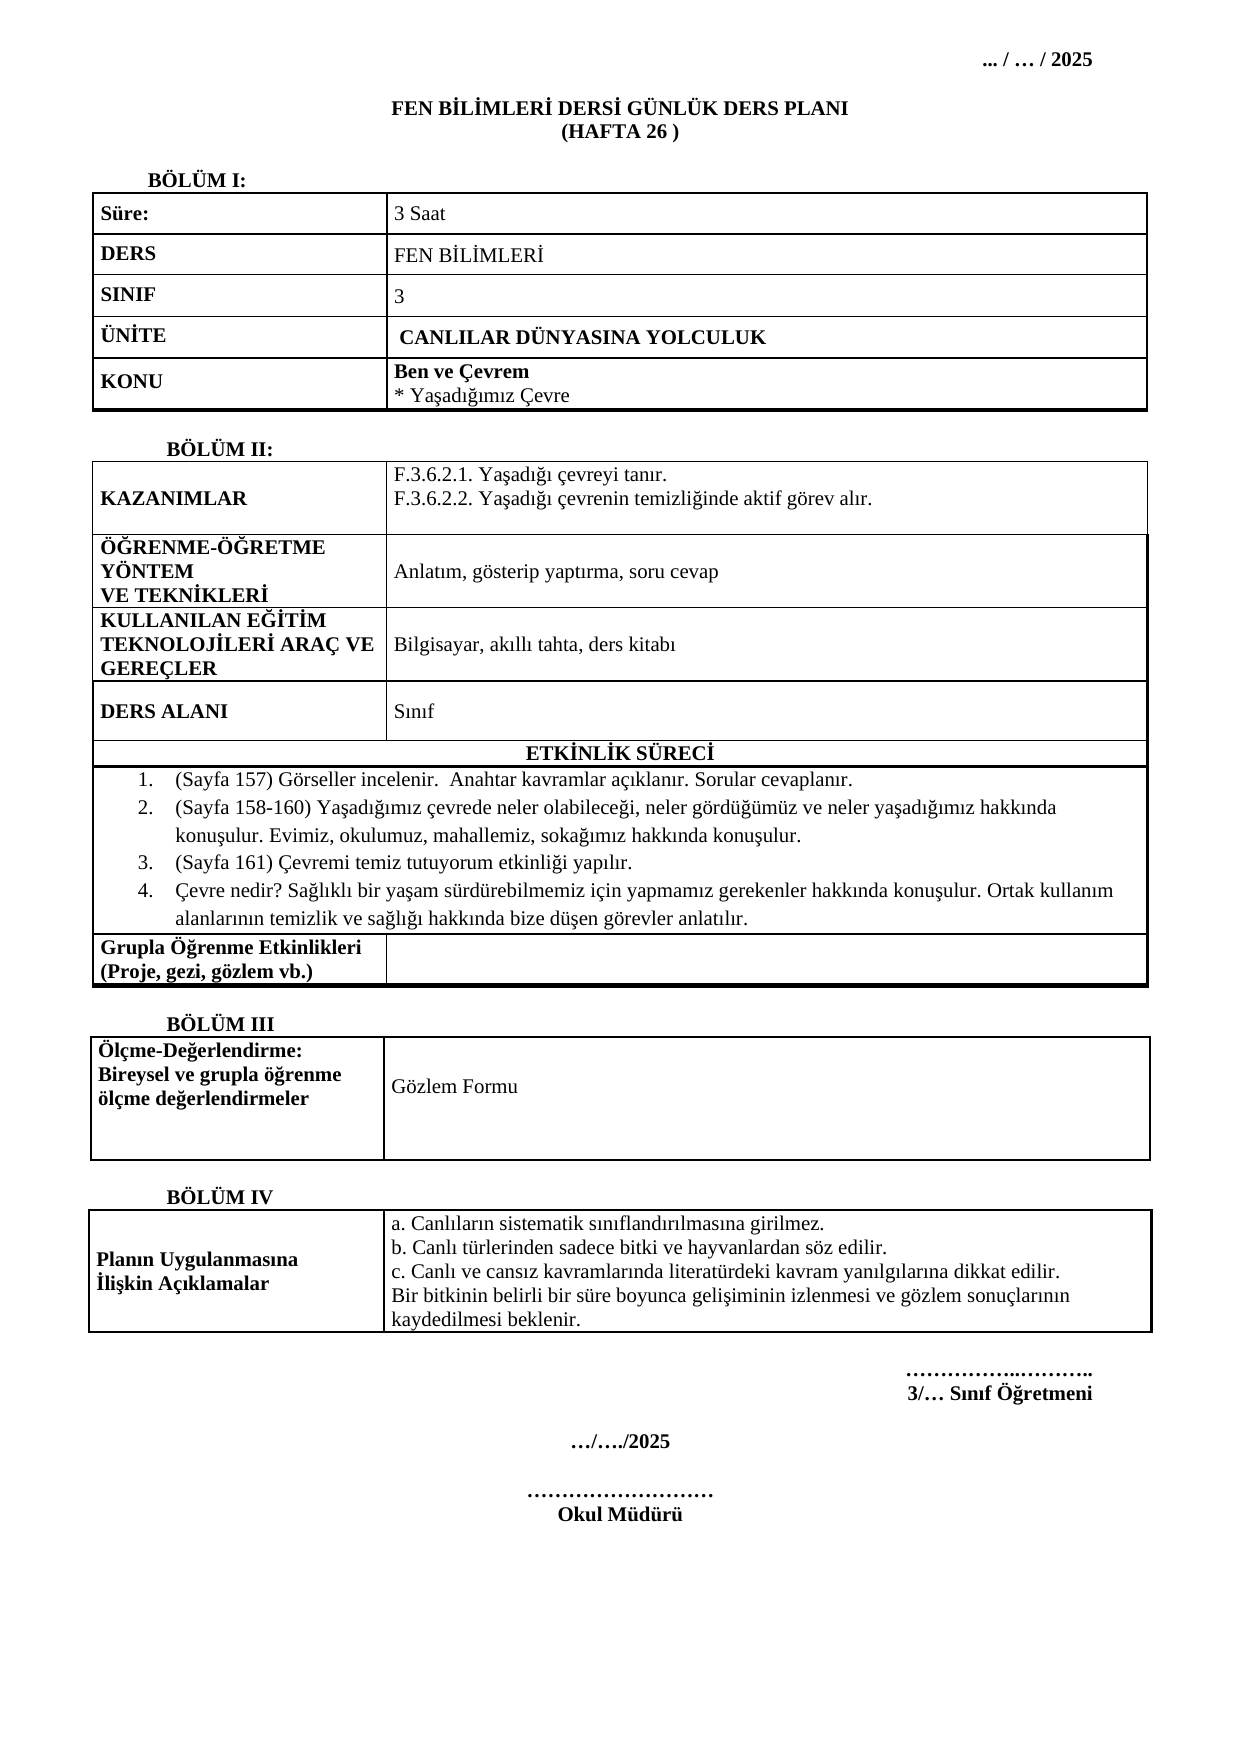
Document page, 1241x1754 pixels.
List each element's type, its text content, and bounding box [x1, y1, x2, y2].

table_header 3 Saat [388, 194, 1146, 233]
table_cell Sınıf [387, 682, 1146, 740]
table_header F.3.6.2.1. Yaşadığı çevreyi tanır. F.3.6.2.2. Yaşadığı çevrenin temizliğinde aktif görev alır. [387, 462, 1147, 534]
table_cell DERS ALANI [94, 682, 386, 740]
text …/…./2025 [148, 1429, 1092, 1453]
table_header a. Canlıların sistematik sınıflandırılmasına girilmez. b. Canlı türlerinden sadece bitki ve hayvanlardan söz edilir. c. Canlı ve cansız kavramlarında literatürdeki kavram yanılgılarına dikkat edilir. Bir bitkinin belirli bir süre boyunca gelişiminin izlenmesi ve gözlem sonuçlarının kaydedilmesi beklenir. [385, 1211, 1150, 1331]
text (HAFTA 26 ) [148, 119, 1092, 143]
table_cell ÜNİTE [94, 317, 386, 357]
table_cell ÖĞRENME-ÖĞRETME YÖNTEM VE TEKNİKLERİ [93, 535, 386, 607]
subtitle BÖLÜM III [148, 1012, 1092, 1036]
table_cell KONU [94, 359, 386, 408]
table_header Gözlem Formu [385, 1038, 1149, 1158]
table_cell Anlatım, gösterip yaptırma, soru cevap [387, 535, 1146, 607]
text BÖLÜM I: [148, 168, 1092, 192]
text Okul Müdürü [148, 1502, 1092, 1526]
text ……………..……….. [148, 1357, 1092, 1381]
text ……………………… [148, 1477, 1092, 1502]
table_cell [387, 935, 1146, 983]
table_cell ETKİNLİK SÜRECİ [94, 741, 1146, 765]
table_header Süre: [94, 194, 386, 233]
text FEN BİLİMLERİ DERSİ GÜNLÜK DERS PLANI [148, 95, 1092, 119]
subtitle BÖLÜM IV [148, 1184, 1092, 1209]
table_cell DERS [94, 235, 386, 274]
table_header Ölçme-Değerlendirme: Bireysel ve grupla öğrenme ölçme değerlendirmeler [92, 1038, 383, 1158]
text BÖLÜM II: [148, 436, 1092, 461]
table_cell CANLILAR DÜNYASINA YOLCULUK [388, 317, 1146, 357]
text 3/… Sınıf Öğretmeni [148, 1381, 1092, 1405]
table_cell Bilgisayar, akıllı tahta, ders kitabı [387, 608, 1146, 680]
table_header KAZANIMLAR [93, 462, 386, 534]
table_cell 3 [388, 275, 1146, 316]
text ... / … / 2025 [148, 47, 1092, 71]
table_header Planın Uygulanmasına İlişkin Açıklamalar [90, 1211, 383, 1331]
table_cell KULLANILAN EĞİTİM TEKNOLOJİLERİ ARAÇ VE GEREÇLER [93, 608, 386, 680]
table_cell SINIF [94, 275, 386, 316]
table_cell Grupla Öğrenme Etkinlikleri (Proje, gezi, gözlem vb.) [94, 935, 386, 983]
table_cell (Sayfa 157) Görseller incelenir. Anahtar kavramlar açıklanır. Sorular cevaplanır. (Sayfa 158-160) Yaşadığımız çevrede neler olabileceği, neler gördüğümüz ve neler yaşadığımız hakkında konuşulur. Evimiz, okulumuz, mahallemiz, sokağımız hakkında konuşulur. (Sayfa 161) Çevremi temiz tutuyorum etkinliği yapılır. Çevre nedir? Sağlıklı bir yaşam sürdürebilmemiz için yapmamız gerekenler hakkında konuşulur. Ortak kullanım alanlarının temizlik ve sağlığı hakkında bize düşen görevler anlatılır. [94, 768, 1146, 933]
table_cell Ben ve Çevrem * Yaşadığımız Çevre [388, 359, 1146, 408]
table_cell FEN BİLİMLERİ [388, 235, 1146, 274]
